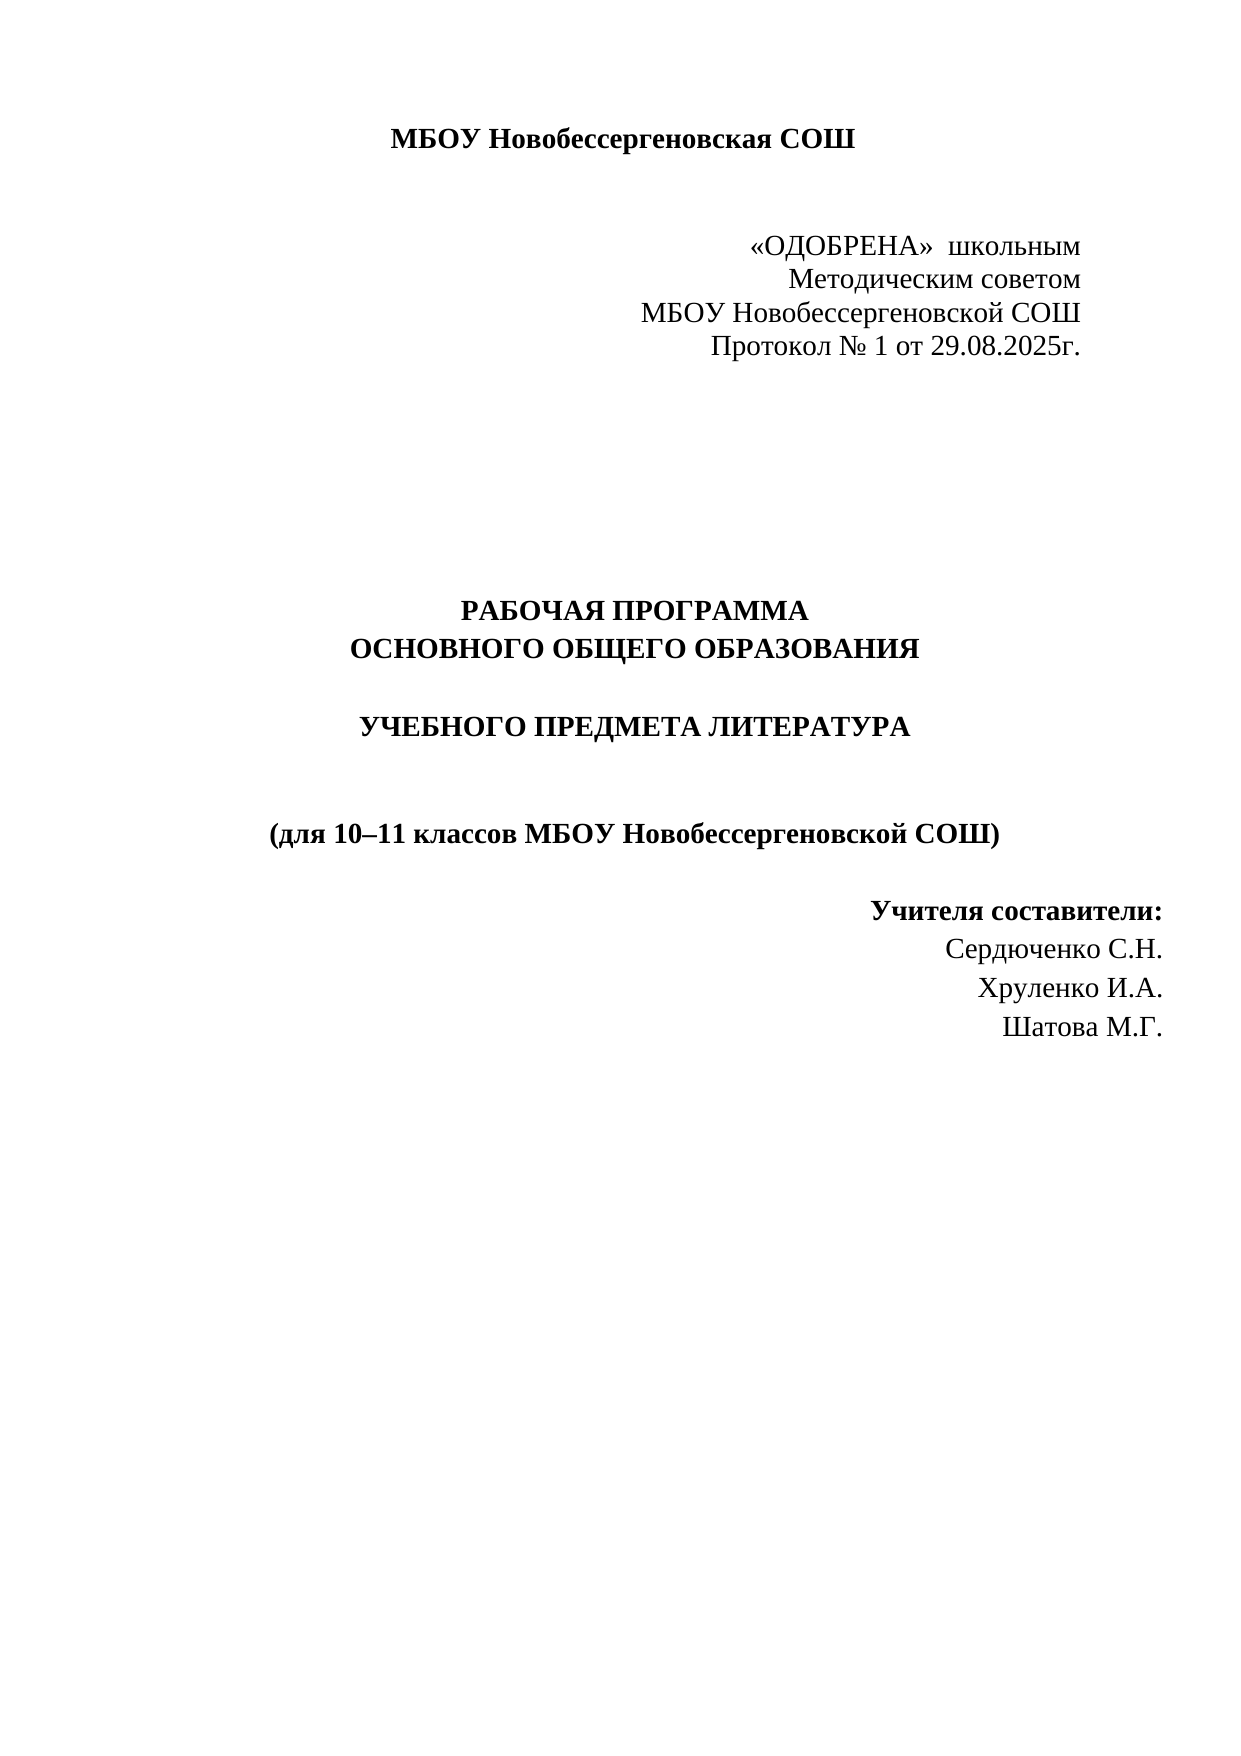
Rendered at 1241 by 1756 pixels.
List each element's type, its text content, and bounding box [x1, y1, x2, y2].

text Сердюченко С.Н. [106, 932, 1163, 965]
text РАБОЧАЯ ПРОГРАММА [106, 593, 1163, 627]
text МБОУ Новобессергеновская СОШ [106, 121, 1139, 154]
text ОСНОВНОГО ОБЩЕГО ОБРАЗОВАНИЯ [106, 632, 1163, 665]
text Хруленко И.А. [106, 970, 1163, 1004]
text УЧЕБНОГО ПРЕДМЕТА ЛИТЕРАТУРА [106, 709, 1163, 742]
text (для 10–11 классов МБОУ Новобессергеновской СОШ) [106, 816, 1163, 849]
text Учителя составители: [106, 893, 1163, 927]
text Шатова М.Г. [106, 1009, 1163, 1042]
table_header «ОДОБРЕНА» школьным Методическим советом МБОУ Новобессергеновской СОШ Протокол № 1 от 29.08.2025г. [95, 228, 1092, 362]
